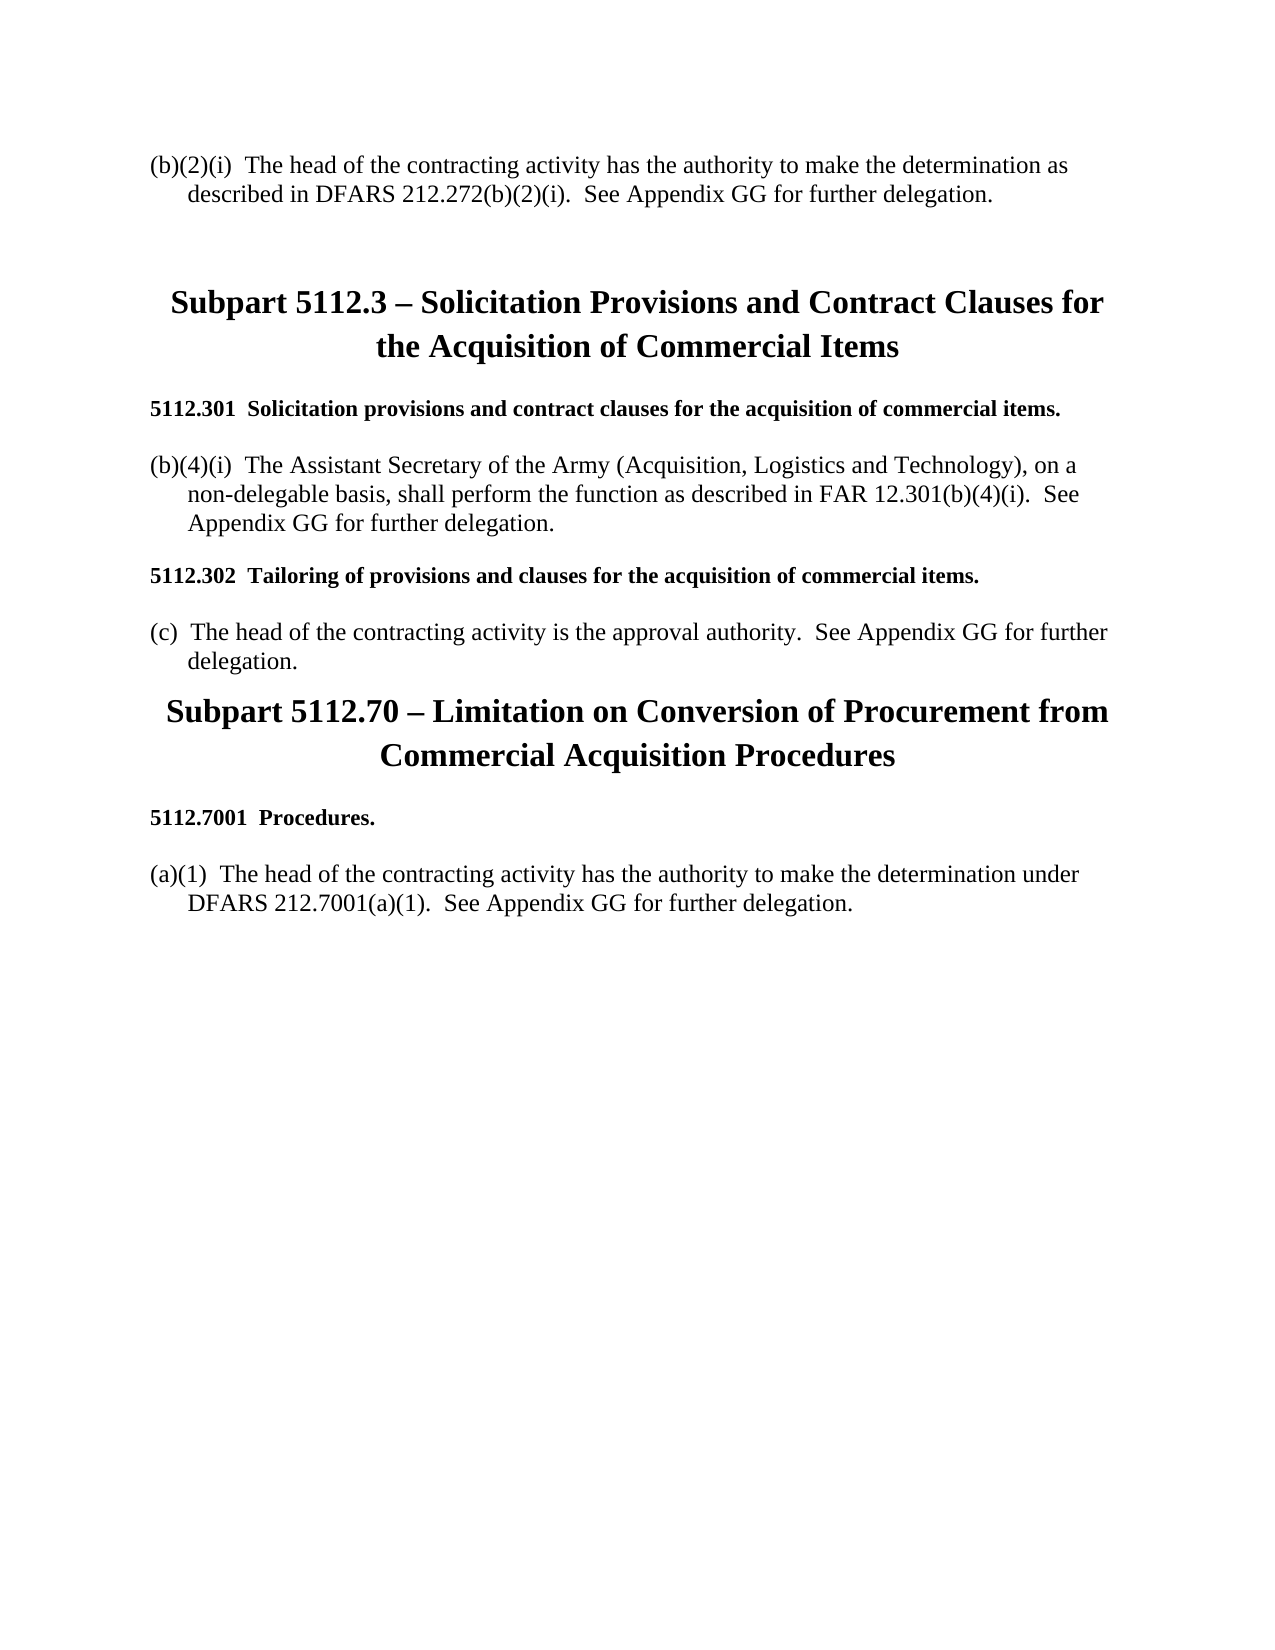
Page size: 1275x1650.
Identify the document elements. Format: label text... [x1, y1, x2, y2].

subtitle 5112.7001 Procedures. [150, 804, 1125, 831]
list (b)(2)(i) The head of the contracting activity has the authority to make the determination as described in DFARS 212.272(b)(2)(i). See Appendix GG for further delegation. [150, 150, 1125, 207]
list (b)(4)(i) The Assistant Secretary of the Army (Acquisition, Logistics and Technology), on a non-delegable basis, shall perform the function as described in FAR 12.301(b)(4)(i). See Appendix GG for further delegation. [150, 451, 1125, 537]
subtitle Subpart 5112.3 – Solicitation Provisions and Contract Clauses for the Acquisition of Commercial Items [150, 282, 1125, 364]
subtitle 5112.301 Solicitation provisions and contract clauses for the acquisition of commercial items. [150, 395, 1125, 422]
list (c) The head of the contracting activity is the approval authority. See Appendix GG for further delegation. [150, 617, 1125, 674]
subtitle Subpart 5112.70 – Limitation on Conversion of Procurement from Commercial Acquisition Procedures [150, 691, 1125, 773]
subtitle 5112.302 Tailoring of provisions and clauses for the acquisition of commercial items. [150, 562, 1125, 588]
list (a)(1) The head of the contracting activity has the authority to make the determination under DFARS 212.7001(a)(1). See Appendix GG for further delegation. [150, 859, 1125, 917]
